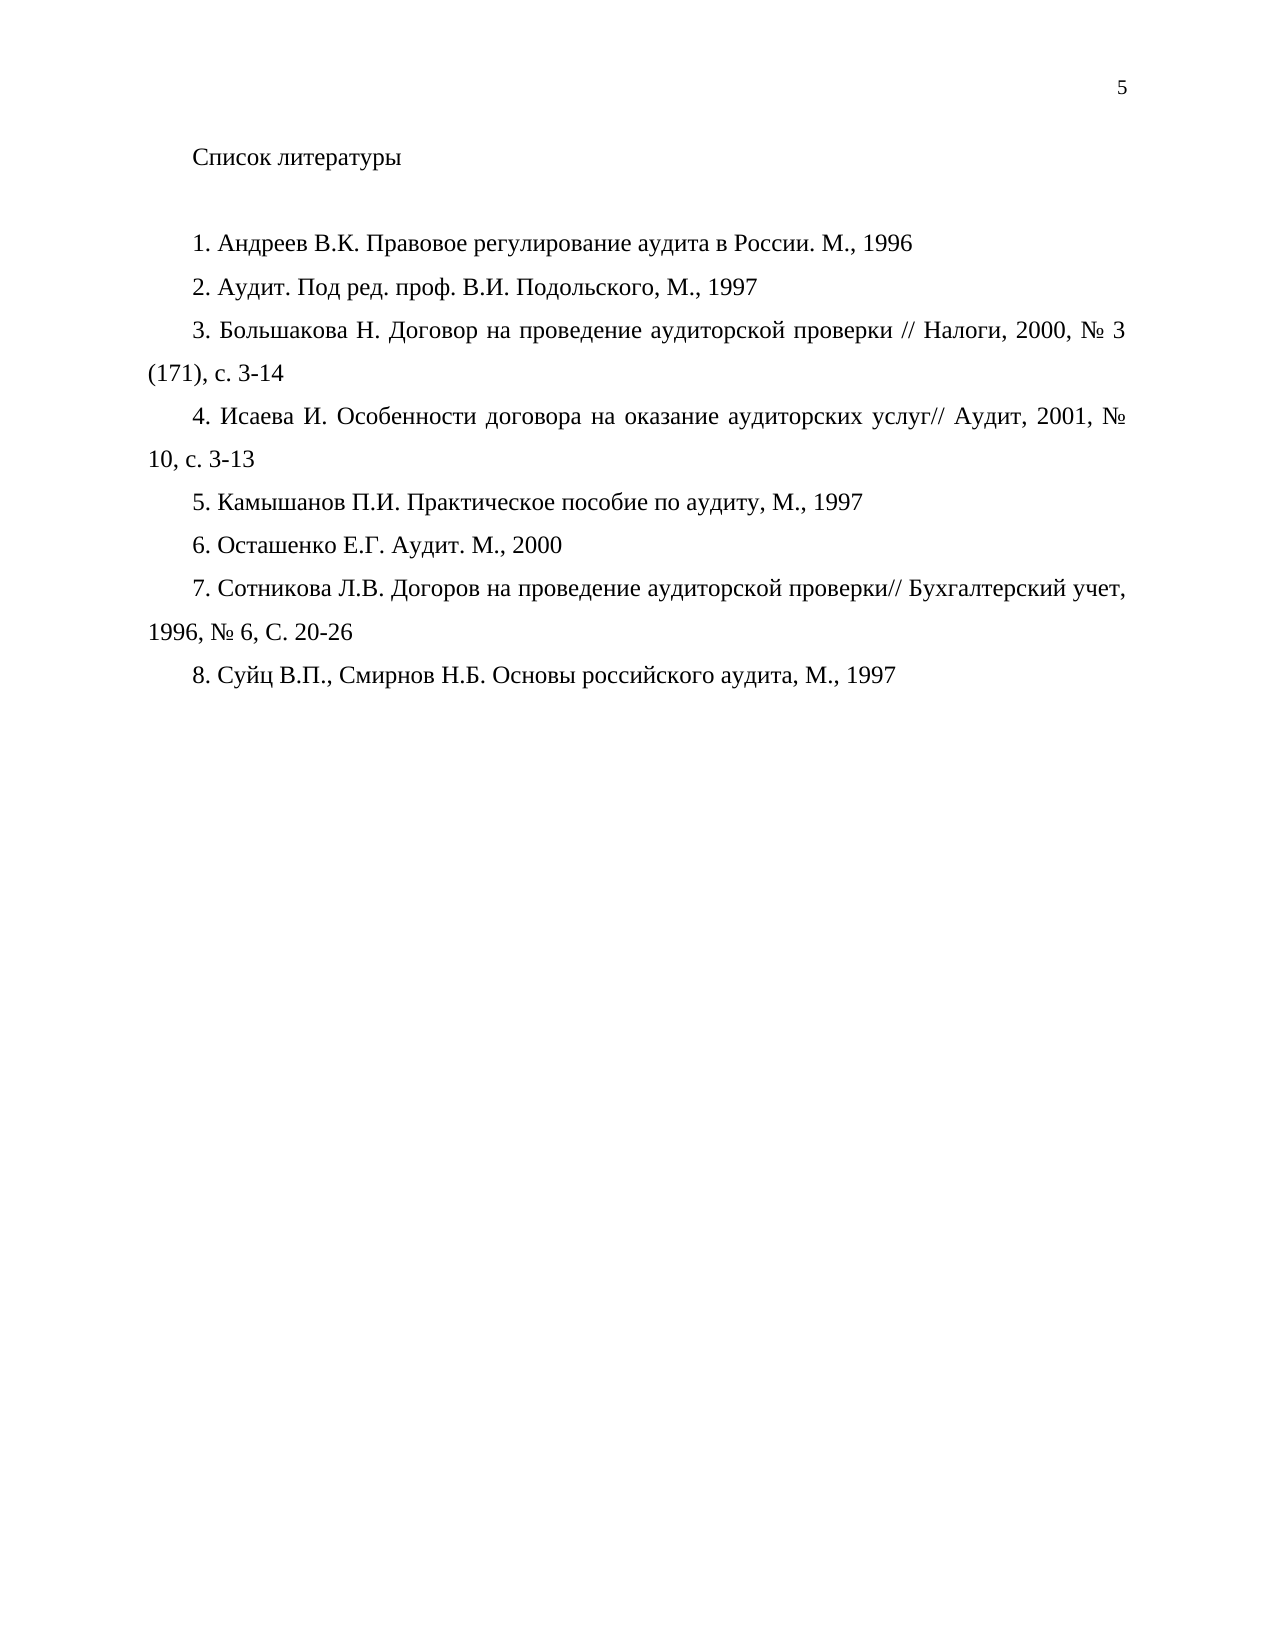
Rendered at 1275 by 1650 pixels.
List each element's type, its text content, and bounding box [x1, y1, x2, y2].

title 8. Суйц В.П., Смирнов Н.Б. Основы российского аудита, М., 1997 [148, 660, 1127, 688]
title 7. Сотникова Л.В. Догоров на проведение аудиторской проверки// Бухгалтерский учет, 1996, № 6, С. 20-26 [148, 573, 1127, 645]
title 5. Камышанов П.И. Практическое пособие по аудиту, М., 1997 [148, 487, 1127, 516]
title 1. Андреев В.К. Правовое регулирование аудита в России. М., 1996 [148, 228, 1127, 257]
title Список литературы [148, 142, 1127, 171]
title 4. Исаева И. Особенности договора на оказание аудиторских услуг// Аудит, 2001, № 10, с. 3-13 [148, 401, 1127, 473]
title 2. Аудит. Под ред. проф. В.И. Подольского, М., 1997 [148, 272, 1127, 300]
title 3. Большакова Н. Договор на проведение аудиторской проверки // Налоги, 2000, № 3 (171), с. 3-14 [148, 315, 1127, 387]
title 6. Осташенко Е.Г. Аудит. М., 2000 [148, 530, 1127, 559]
